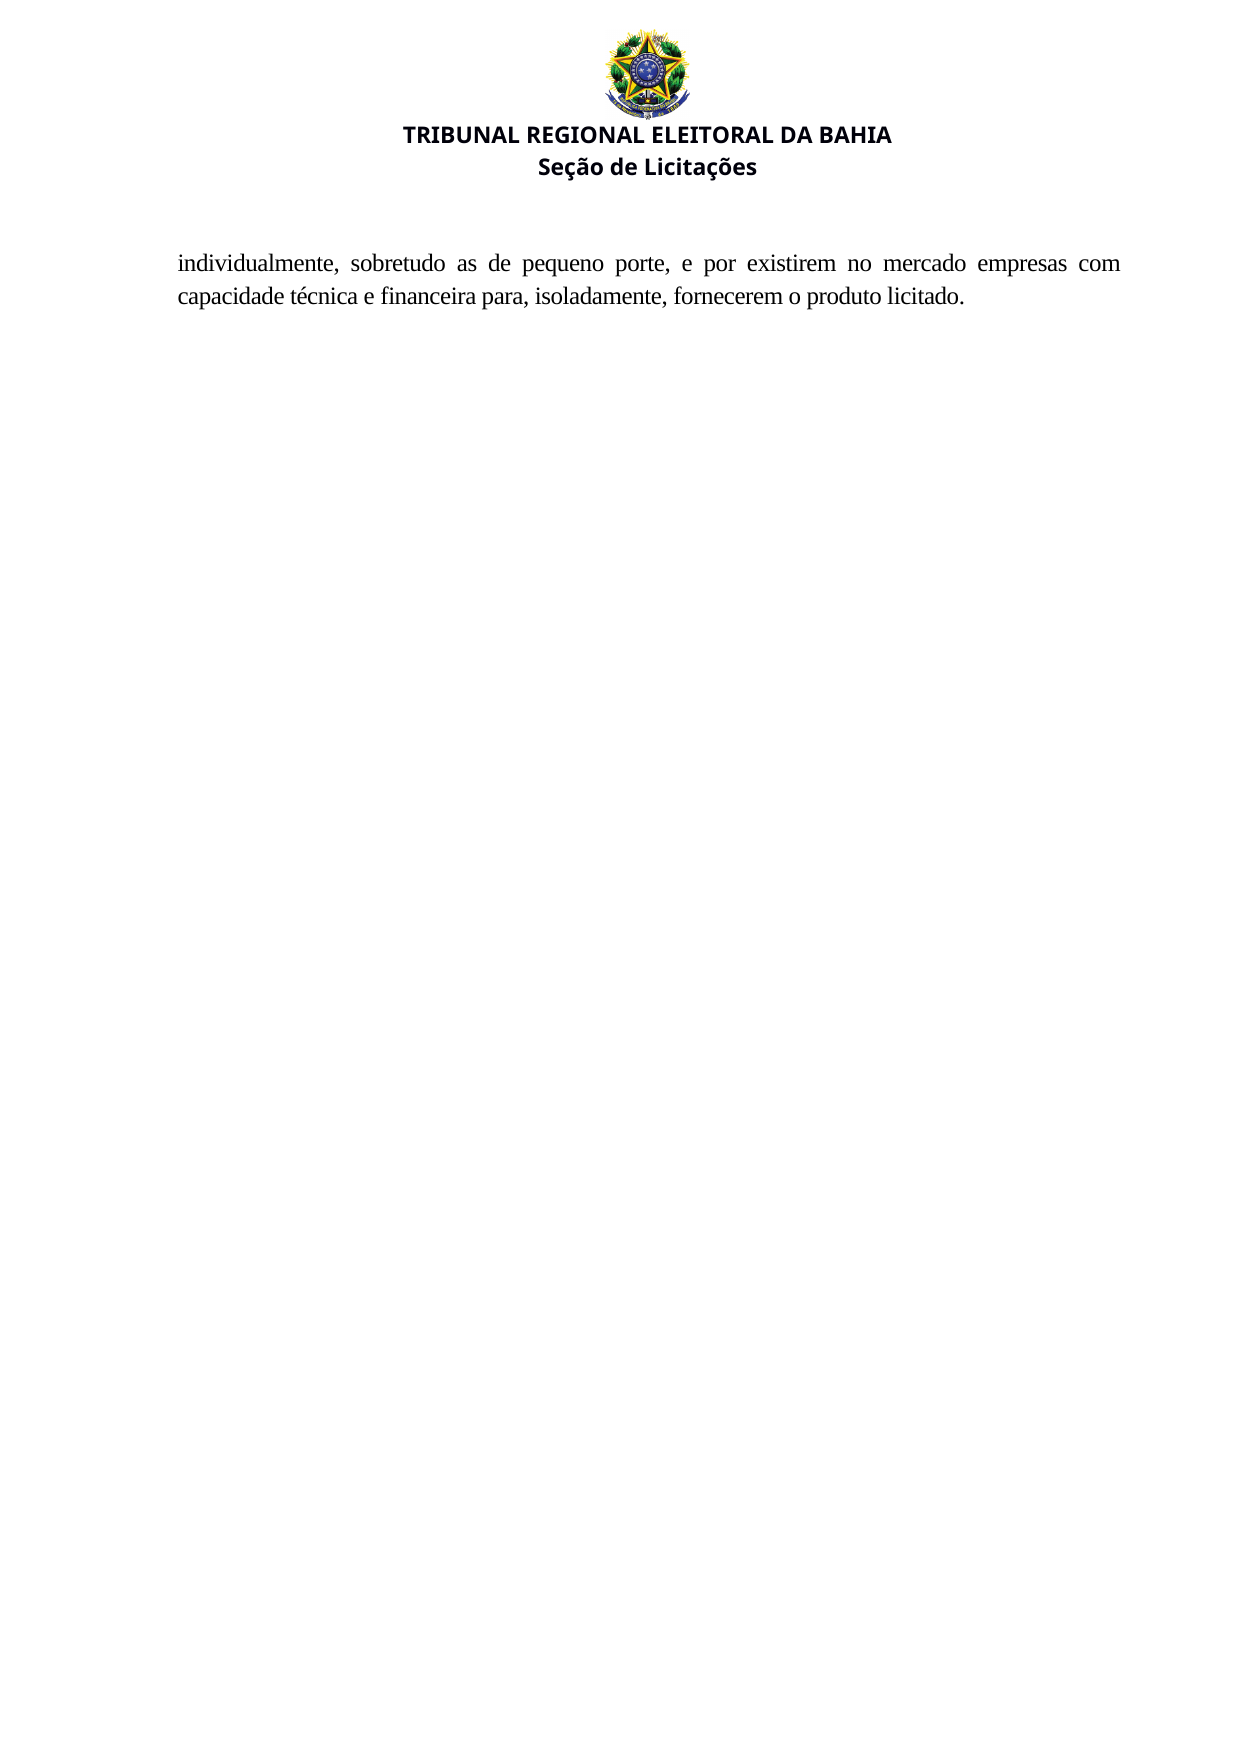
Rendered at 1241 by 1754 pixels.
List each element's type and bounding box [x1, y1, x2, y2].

text [177, 244, 1122, 311]
